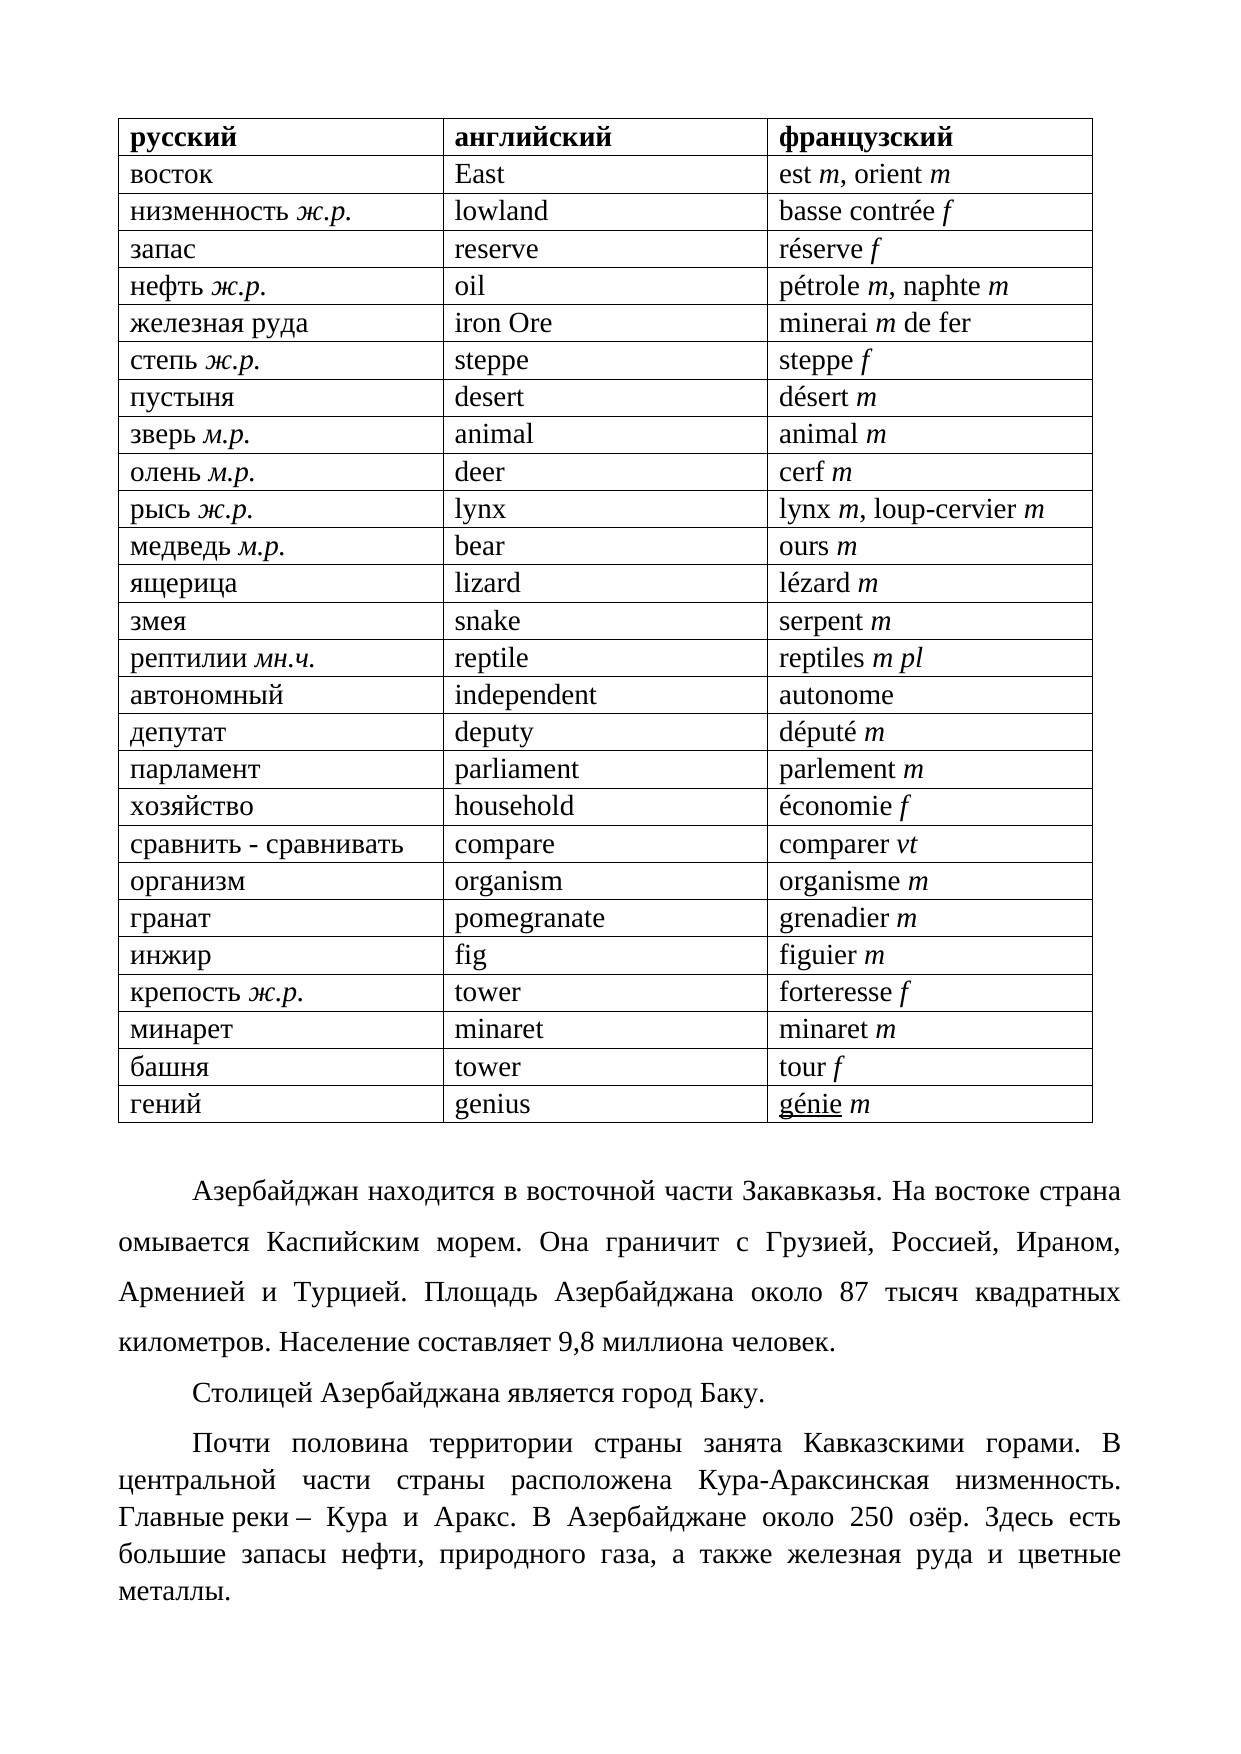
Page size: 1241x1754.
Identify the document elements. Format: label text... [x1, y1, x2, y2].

table_cell рептилии мн.ч. [119, 640, 443, 676]
table_cell reptiles m pl [768, 640, 1092, 676]
table_cell reptile [444, 640, 767, 676]
table_cell pomegranate [444, 900, 767, 936]
table_cell organism [444, 863, 767, 899]
table_cell East [444, 156, 767, 192]
table_cell крепость ж.р. [119, 975, 443, 1011]
table_cell депутат [119, 714, 443, 750]
table_cell genius [444, 1086, 767, 1122]
table_cell lézard m [768, 565, 1092, 602]
table_cell household [444, 789, 767, 825]
table_cell autonome [768, 677, 1092, 713]
table_cell steppe [444, 342, 767, 378]
table_cell deer [444, 454, 767, 490]
table_cell reserve [444, 231, 767, 267]
table_cell гранат [119, 900, 443, 936]
table_cell ours m [768, 528, 1092, 564]
table_cell minerai m de fer [768, 305, 1092, 341]
table_cell запас [119, 231, 443, 267]
table_cell génie m [768, 1086, 1092, 1122]
table_cell рысь ж.р. [119, 491, 443, 527]
table_cell bear [444, 528, 767, 564]
table_cell lowland [444, 194, 767, 230]
table_cell пустыня [119, 380, 443, 416]
table_cell сравнить - сравнивать [119, 826, 443, 862]
table_cell железная руда [119, 305, 443, 341]
table_cell степь ж.р. [119, 342, 443, 378]
table_cell восток [119, 156, 443, 192]
table_cell animal [444, 417, 767, 453]
table_cell минарет [119, 1012, 443, 1048]
table_cell figuier m [768, 937, 1092, 973]
table_cell independent [444, 677, 767, 713]
table_cell змея [119, 603, 443, 639]
table_header французский [768, 119, 1092, 155]
table_cell fig [444, 937, 767, 973]
table_cell tower [444, 1049, 767, 1085]
table_cell олень м.р. [119, 454, 443, 490]
table_cell cerf m [768, 454, 1092, 490]
table_cell compare [444, 826, 767, 862]
table_cell зверь м.р. [119, 417, 443, 453]
table_cell steppe f [768, 342, 1092, 378]
table_cell iron Ore [444, 305, 767, 341]
table_cell serpent m [768, 603, 1092, 639]
table_cell économie f [768, 789, 1092, 825]
table_cell автономный [119, 677, 443, 713]
table_cell desert [444, 380, 767, 416]
table_cell lynx [444, 491, 767, 527]
table_cell tour f [768, 1049, 1092, 1085]
table_cell désert m [768, 380, 1092, 416]
text Азербайджан находится в восточной части Закавказья. На востоке страна омывается Каспийским морем. Она граничит с Грузией, Россией, Ираном, Арменией и Турцией. Площадь Азербайджана около 87 тысяч квадратных километров. Население составляет 9,8 миллиона человек. [118, 1173, 1122, 1358]
table_cell comparer vt [768, 826, 1092, 862]
table_cell organisme m [768, 863, 1092, 899]
table_cell медведь м.р. [119, 528, 443, 564]
table_cell député m [768, 714, 1092, 750]
table_cell lynx m, loup-cervier m [768, 491, 1092, 527]
table_header английский [444, 119, 767, 155]
table_cell хозяйство [119, 789, 443, 825]
table_cell basse contrée f [768, 194, 1092, 230]
table_cell башня [119, 1049, 443, 1085]
table_cell ящерица [119, 565, 443, 602]
text Столицей Азербайджана является город Баку. [118, 1375, 1122, 1408]
table_cell гений [119, 1086, 443, 1122]
table_cell minaret [444, 1012, 767, 1048]
table_cell низменность ж.р. [119, 194, 443, 230]
table_cell snake [444, 603, 767, 639]
table_cell нефть ж.р. [119, 268, 443, 304]
table_cell grenadier m [768, 900, 1092, 936]
table_cell deputy [444, 714, 767, 750]
table_cell minaret m [768, 1012, 1092, 1048]
table_cell tower [444, 975, 767, 1011]
text Почти половина территории страны занята Кавказскими горами. В центральной части страны расположена Кура-Араксинская низменность. Главные реки – Кура и Аракс. В Азербайджане около 250 озёр. Здесь есть большие запасы нефти, природного газа, а также железная руда и цветные металлы. [118, 1425, 1122, 1606]
table_cell lizard [444, 565, 767, 602]
table_cell animal m [768, 417, 1092, 453]
table_cell парламент [119, 751, 443, 787]
table_cell инжир [119, 937, 443, 973]
table_cell forteresse f [768, 975, 1092, 1011]
table_cell réserve f [768, 231, 1092, 267]
table_cell организм [119, 863, 443, 899]
table_cell est m, orient m [768, 156, 1092, 192]
table_cell parlement m [768, 751, 1092, 787]
table_cell pétrole m, naphte m [768, 268, 1092, 304]
table_cell oil [444, 268, 767, 304]
table_header русский [119, 119, 443, 155]
table_cell parliament [444, 751, 767, 787]
